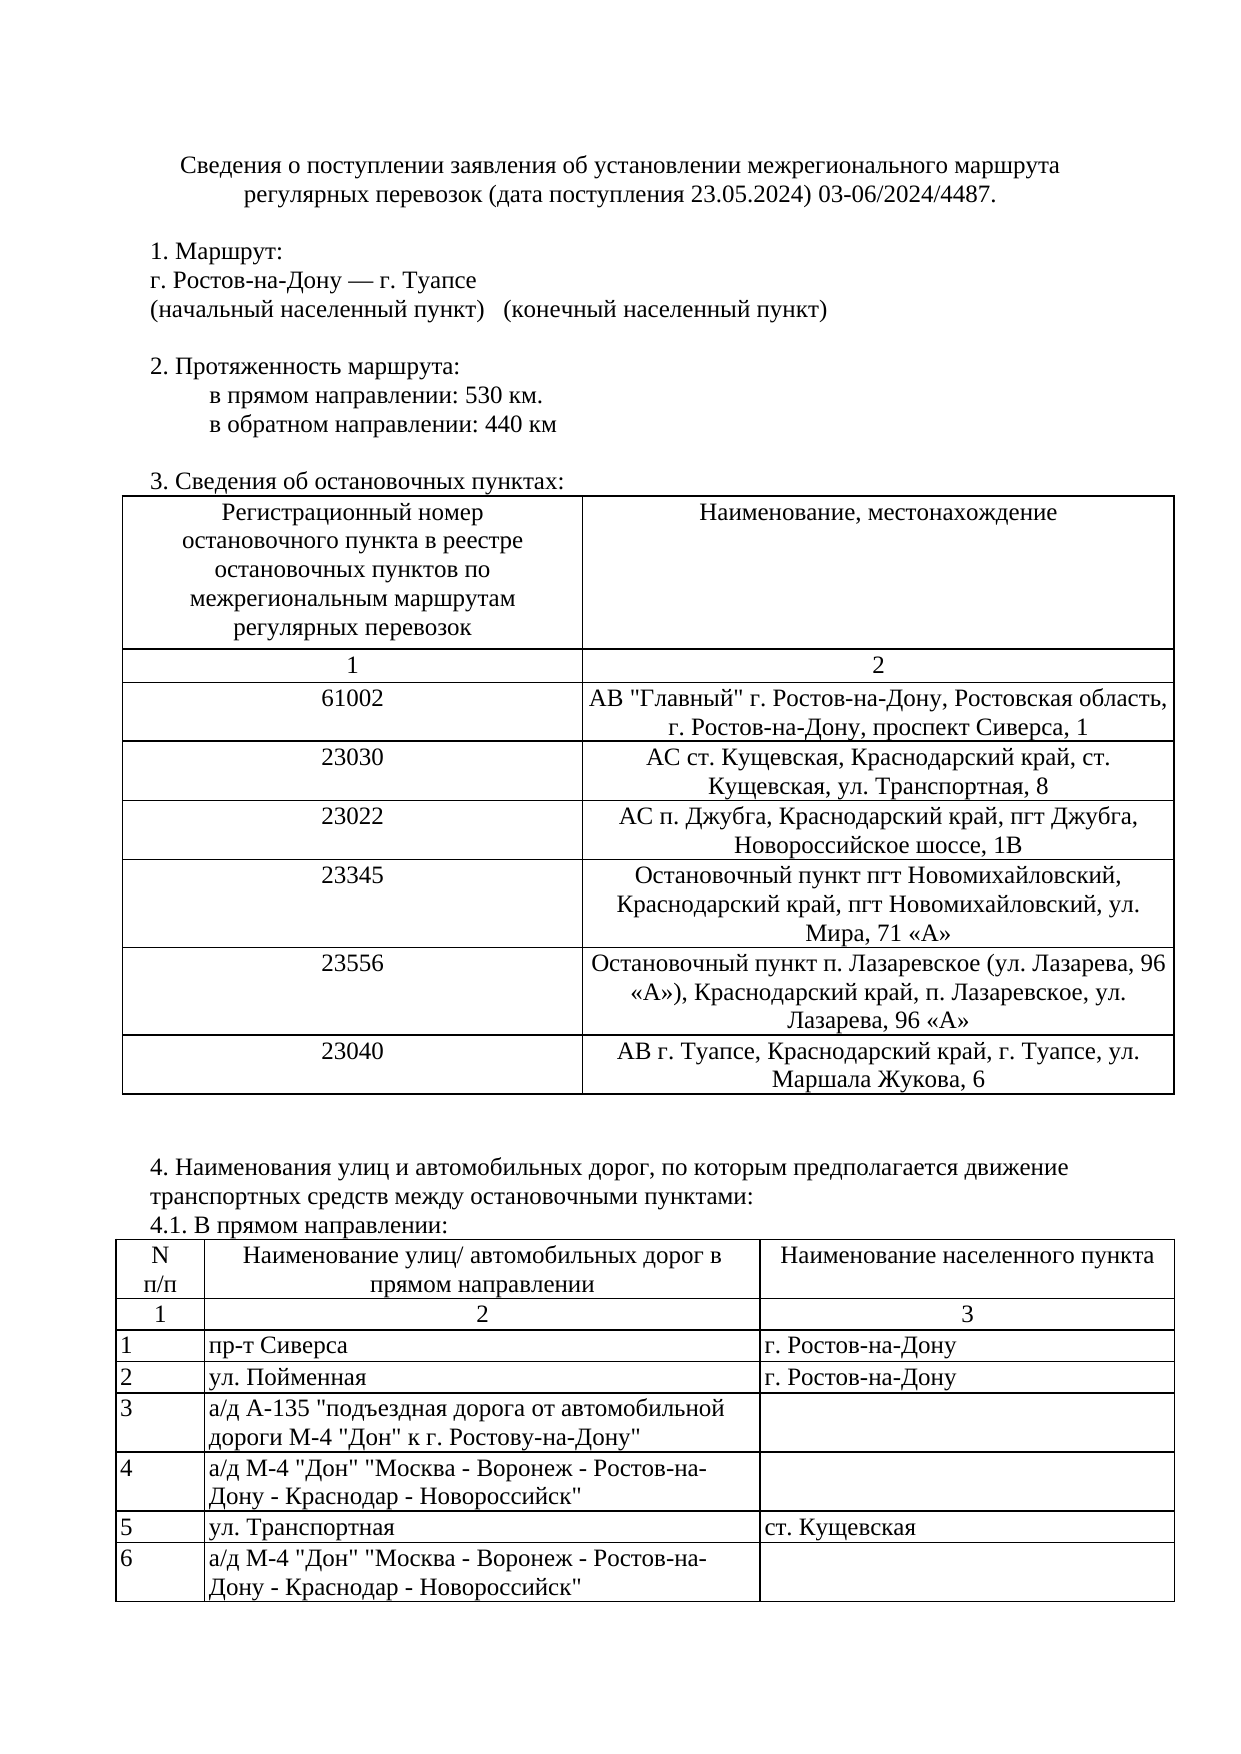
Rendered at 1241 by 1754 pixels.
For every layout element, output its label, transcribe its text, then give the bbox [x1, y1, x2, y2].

table_header Наименование улиц/ автомобильных дорог в прямом направлении [205, 1240, 759, 1298]
text (начальный населенный пункт) (конечный населенный пункт) [150, 294, 1090, 322]
table_cell 3 [117, 1394, 204, 1451]
table_cell г. Ростов-на-Дону [761, 1331, 1174, 1361]
table_cell Остановочный пункт п. Лазаревское (ул. Лазарева, 96 «А»), Краснодарский край, п. Лазаревское, ул. Лазарева, 96 «А» [583, 948, 1173, 1034]
table_cell 6 [117, 1543, 204, 1601]
text 2. Протяженность маршрута: [150, 351, 1090, 380]
text г. Ростов-на-Дону — г. Туапсе [150, 265, 1090, 294]
table_cell а/д А-135 "подъездная дорога от автомобильной дороги М-4 "Дон" к г. Ростову-на-Дону" [205, 1394, 759, 1451]
table_header N п/п [117, 1240, 204, 1298]
table_cell 2 [117, 1362, 204, 1392]
text 1. Маршрут: [150, 236, 1090, 265]
table_cell АВ г. Туапсе, Краснодарский край, г. Туапсе, ул. Маршала Жукова, 6 [583, 1036, 1173, 1093]
table_cell 4 [117, 1453, 204, 1510]
table_cell 2 [583, 650, 1173, 681]
table_cell [761, 1394, 1174, 1451]
text в прямом направлении: 530 км. [150, 380, 1090, 409]
table_cell 23030 [123, 742, 582, 799]
table_cell 23022 [123, 801, 582, 858]
table_cell 23345 [123, 860, 582, 946]
table_cell 5 [117, 1512, 204, 1542]
table_cell Остановочный пункт пгт Новомихайловский, Краснодарский край, пгт Новомихайловский, ул. Мира, 71 «А» [583, 860, 1173, 946]
table_cell пр-т Сиверса [205, 1331, 759, 1361]
table_cell ул. Пойменная [205, 1362, 759, 1392]
text 4.1. В прямом направлении: [150, 1210, 1090, 1238]
table_cell АВ "Главный" г. Ростов-на-Дону, Ростовская область, г. Ростов-на-Дону, проспект Сиверса, 1 [583, 683, 1173, 740]
table_cell 23556 [123, 948, 582, 1034]
text 4. Наименования улиц и автомобильных дорог, по которым предполагается движение транспортных средств между остановочными пунктами: [150, 1152, 1090, 1210]
table_cell 23040 [123, 1036, 582, 1093]
table_cell 3 [761, 1299, 1174, 1329]
table_cell 1 [117, 1331, 204, 1361]
table_header Наименование, местонахождение [583, 497, 1173, 648]
text Сведения о поступлении заявления об установлении межрегионального маршрута регулярных перевозок (дата поступления 23.05.2024) 03-06/2024/4487. [150, 150, 1090, 207]
table_cell 2 [205, 1299, 759, 1329]
table_cell а/д М-4 "Дон" "Москва - Воронеж - Ростов-на-Дону - Краснодар - Новороссийск" [205, 1543, 759, 1601]
text 3. Сведения об остановочных пунктах: [150, 466, 1090, 495]
table_cell [761, 1543, 1174, 1601]
table_cell АС ст. Кущевская, Краснодарский край, ст. Кущевская, ул. Транспортная, 8 [583, 742, 1173, 799]
table_cell г. Ростов-на-Дону [761, 1362, 1174, 1392]
table_cell ст. Кущевская [761, 1512, 1174, 1542]
table_header Регистрационный номер остановочного пункта в реестре остановочных пунктов по межрегиональным маршрутам регулярных перевозок [123, 497, 582, 648]
table_cell 61002 [123, 683, 582, 740]
text в обратном направлении: 440 км [150, 409, 1090, 437]
table_cell ул. Транспортная [205, 1512, 759, 1542]
table_cell 1 [123, 650, 582, 681]
table_cell АС п. Джубга, Краснодарский край, пгт Джубга, Новороссийское шоссе, 1В [583, 801, 1173, 858]
table_cell 1 [117, 1299, 204, 1329]
table_header Наименование населенного пункта [761, 1240, 1174, 1298]
table_cell [761, 1453, 1174, 1510]
table_cell а/д М-4 "Дон" "Москва - Воронеж - Ростов-на-Дону - Краснодар - Новороссийск" [205, 1453, 759, 1510]
